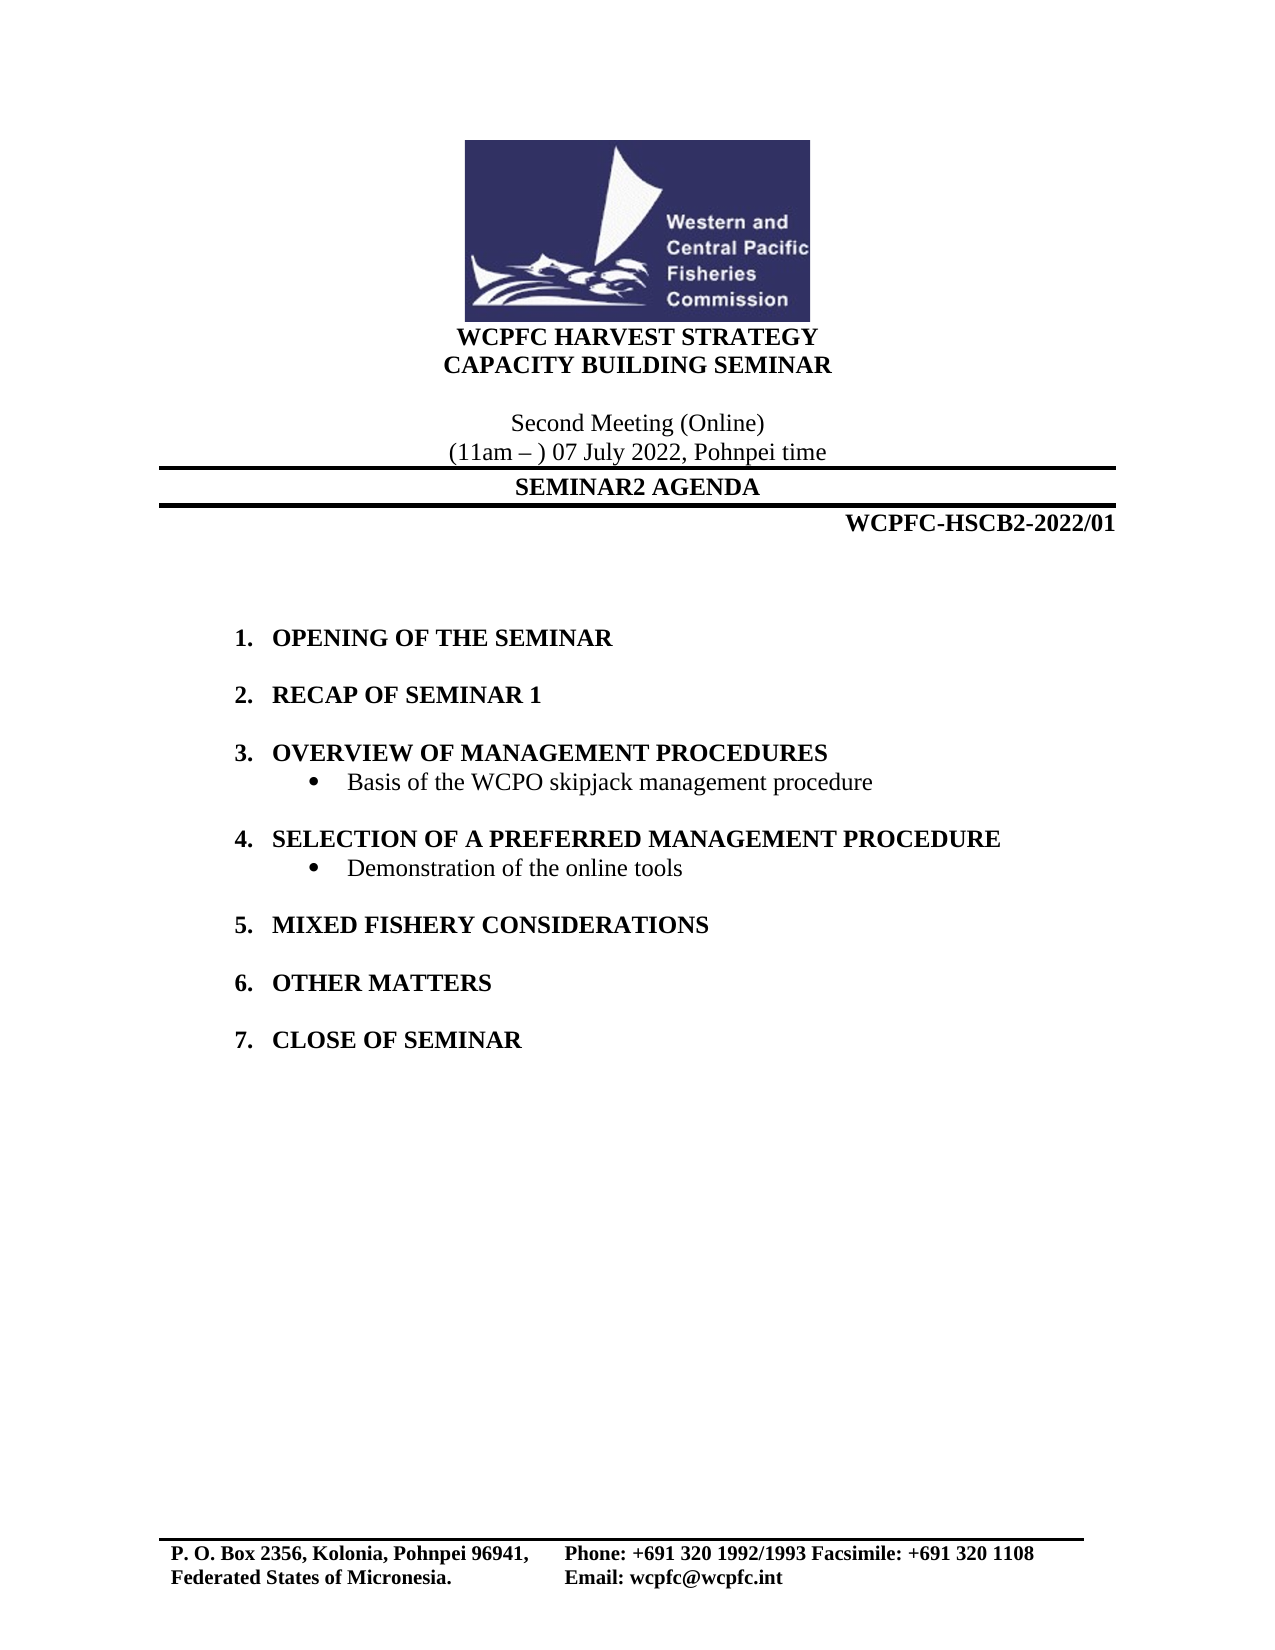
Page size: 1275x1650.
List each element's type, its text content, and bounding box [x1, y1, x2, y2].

text WCPFC-HSCB2-2022/01 [159, 508, 1116, 537]
text (11am – ) 07 July 2022, Pohnpei time [159, 437, 1116, 466]
list RECAP OF SEMINAR 1 [234, 680, 1116, 709]
list OPENING OF THE SEMINAR [234, 623, 1116, 652]
list Demonstration of the online tools [309, 853, 1116, 882]
text Second Meeting (Online) [159, 408, 1116, 437]
picture [464, 140, 811, 322]
list Basis of the WCPO skipjack management procedure [309, 767, 1116, 795]
list OTHER MATTERS [234, 968, 1116, 997]
text SEMINAR2 AGENDA [159, 470, 1116, 503]
list CLOSE OF SEMINAR [234, 1025, 1116, 1054]
text CAPACITY BUILDING SEMINAR [159, 351, 1116, 379]
text WCPFC HARVEST STRATEGY [159, 322, 1116, 351]
list OVERVIEW OF MANAGEMENT PROCEDURES [234, 738, 1116, 767]
list MIXED FISHERY CONSIDERATIONS [234, 910, 1116, 939]
list SELECTION OF A PREFERRED MANAGEMENT PROCEDURE [234, 824, 1116, 853]
